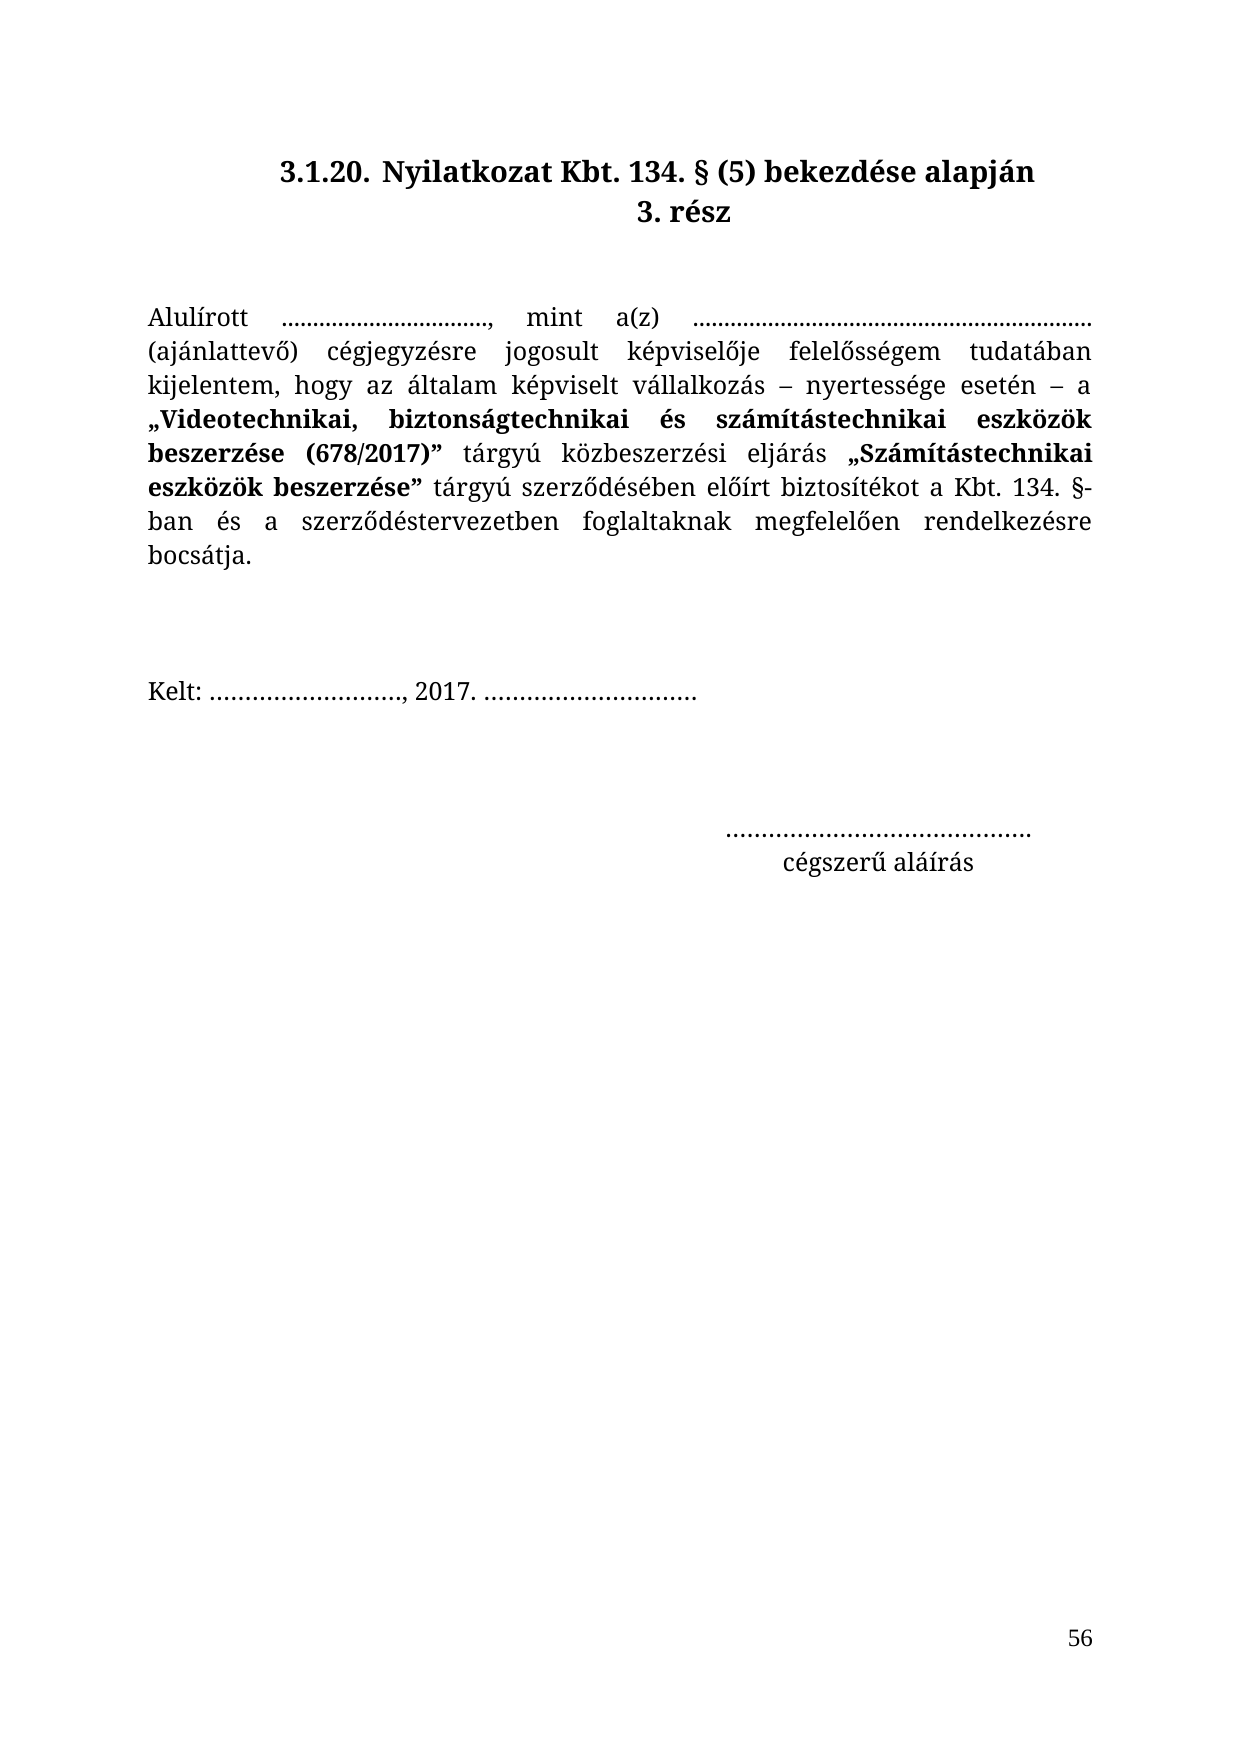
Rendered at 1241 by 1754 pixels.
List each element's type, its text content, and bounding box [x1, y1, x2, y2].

text Alulírott ................................., mint a(z) ................................................................ (ajánlattevő) cégjegyzésre jogosult képviselője felelősségem tudatában kijelentem, hogy az általam képviselt vállalkozás – nyertessége esetén – a „Videotechnikai, biztonságtechnikai és számítástechnikai eszközök beszerzése (678/2017)” tárgyú közbeszerzési eljárás „Számítástechnikai eszközök beszerzése” tárgyú szerződésében előírt biztosítékot a Kbt. 134. §-ban és a szerződéstervezetben foglaltaknak megfelelően rendelkezésre bocsátja. [148, 299, 1093, 572]
text Kelt: ………………………, 2017. ………………………… [148, 674, 1093, 708]
text cégszerű aláírás [664, 844, 1093, 878]
text ……………………………………. [664, 810, 1093, 844]
subtitle Nyilatkozat Kbt. 134. § (5) bekezdése alapján 3. rész [223, 152, 1093, 231]
